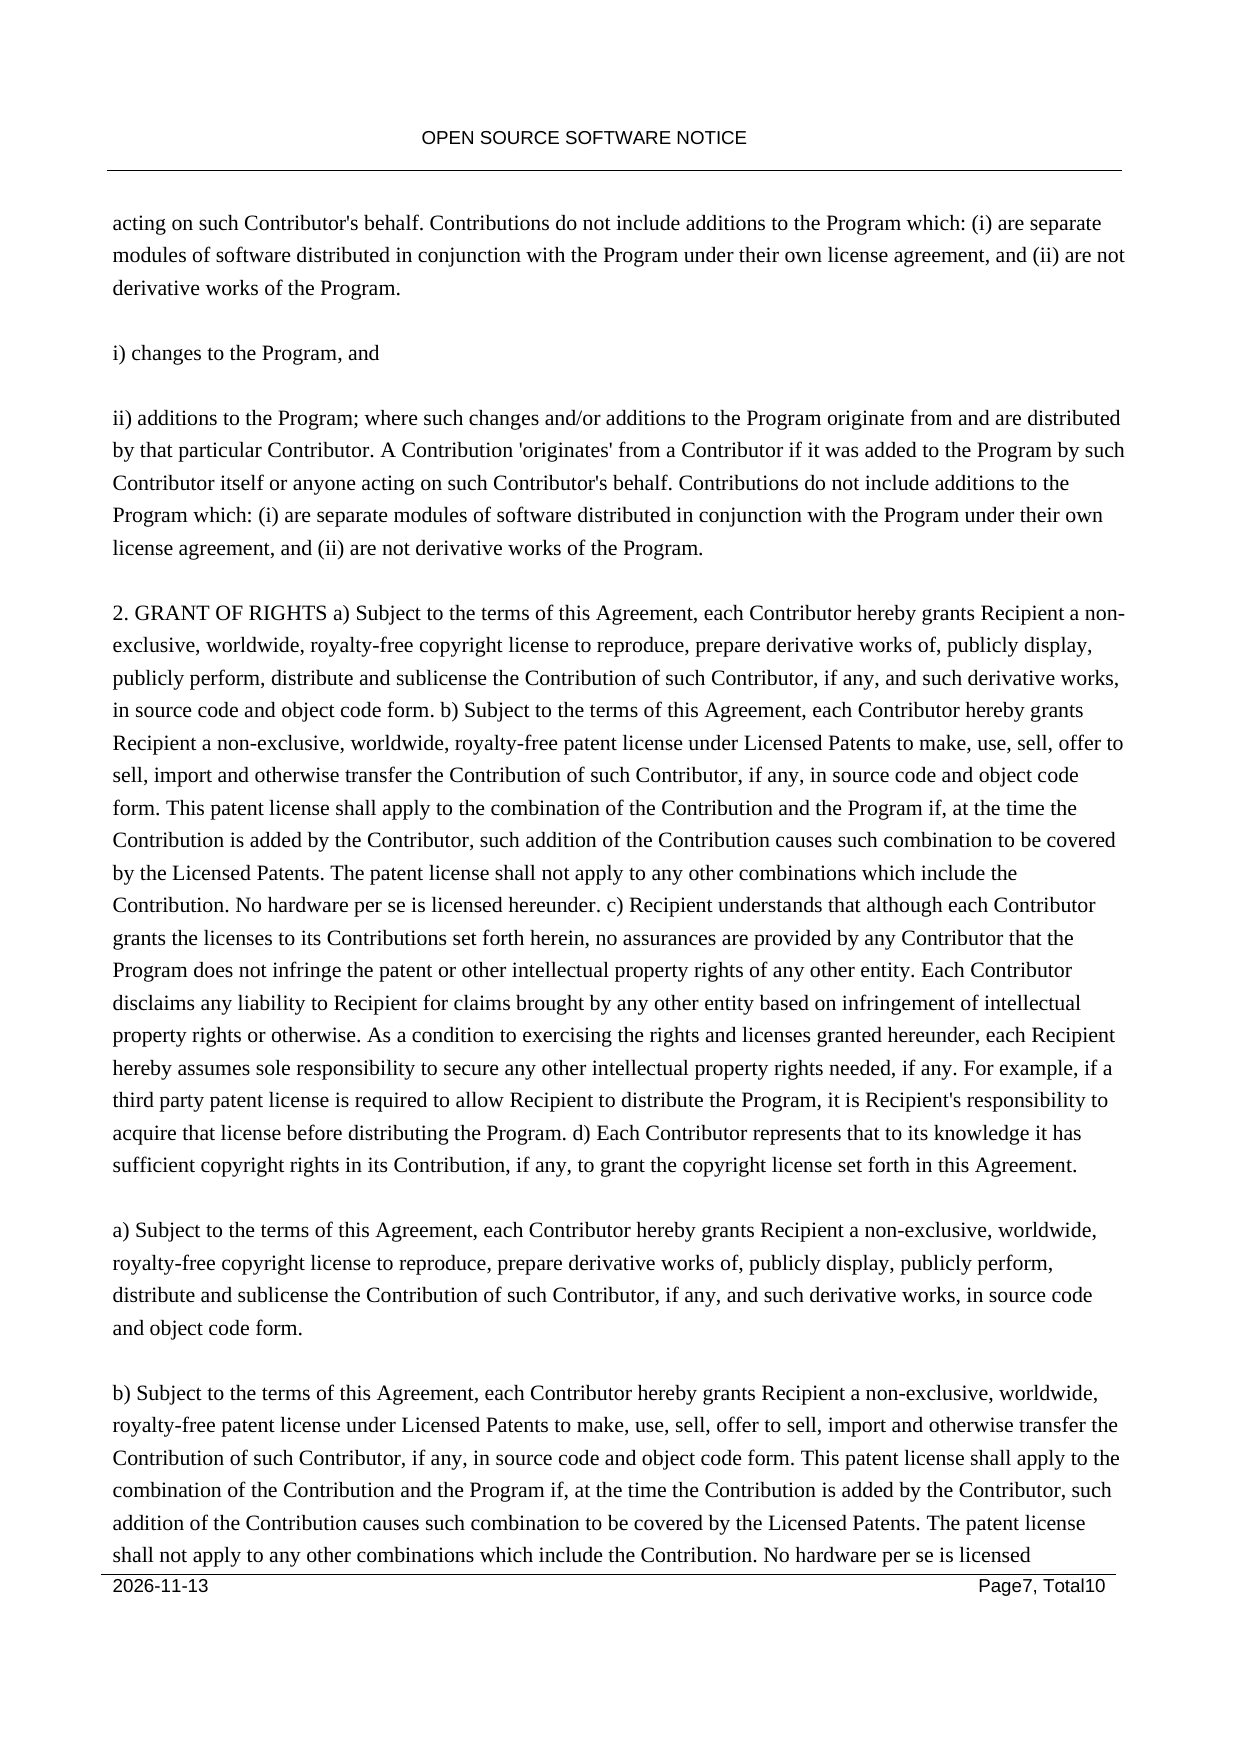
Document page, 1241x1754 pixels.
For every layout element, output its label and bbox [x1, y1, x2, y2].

text [112, 206, 1128, 1571]
